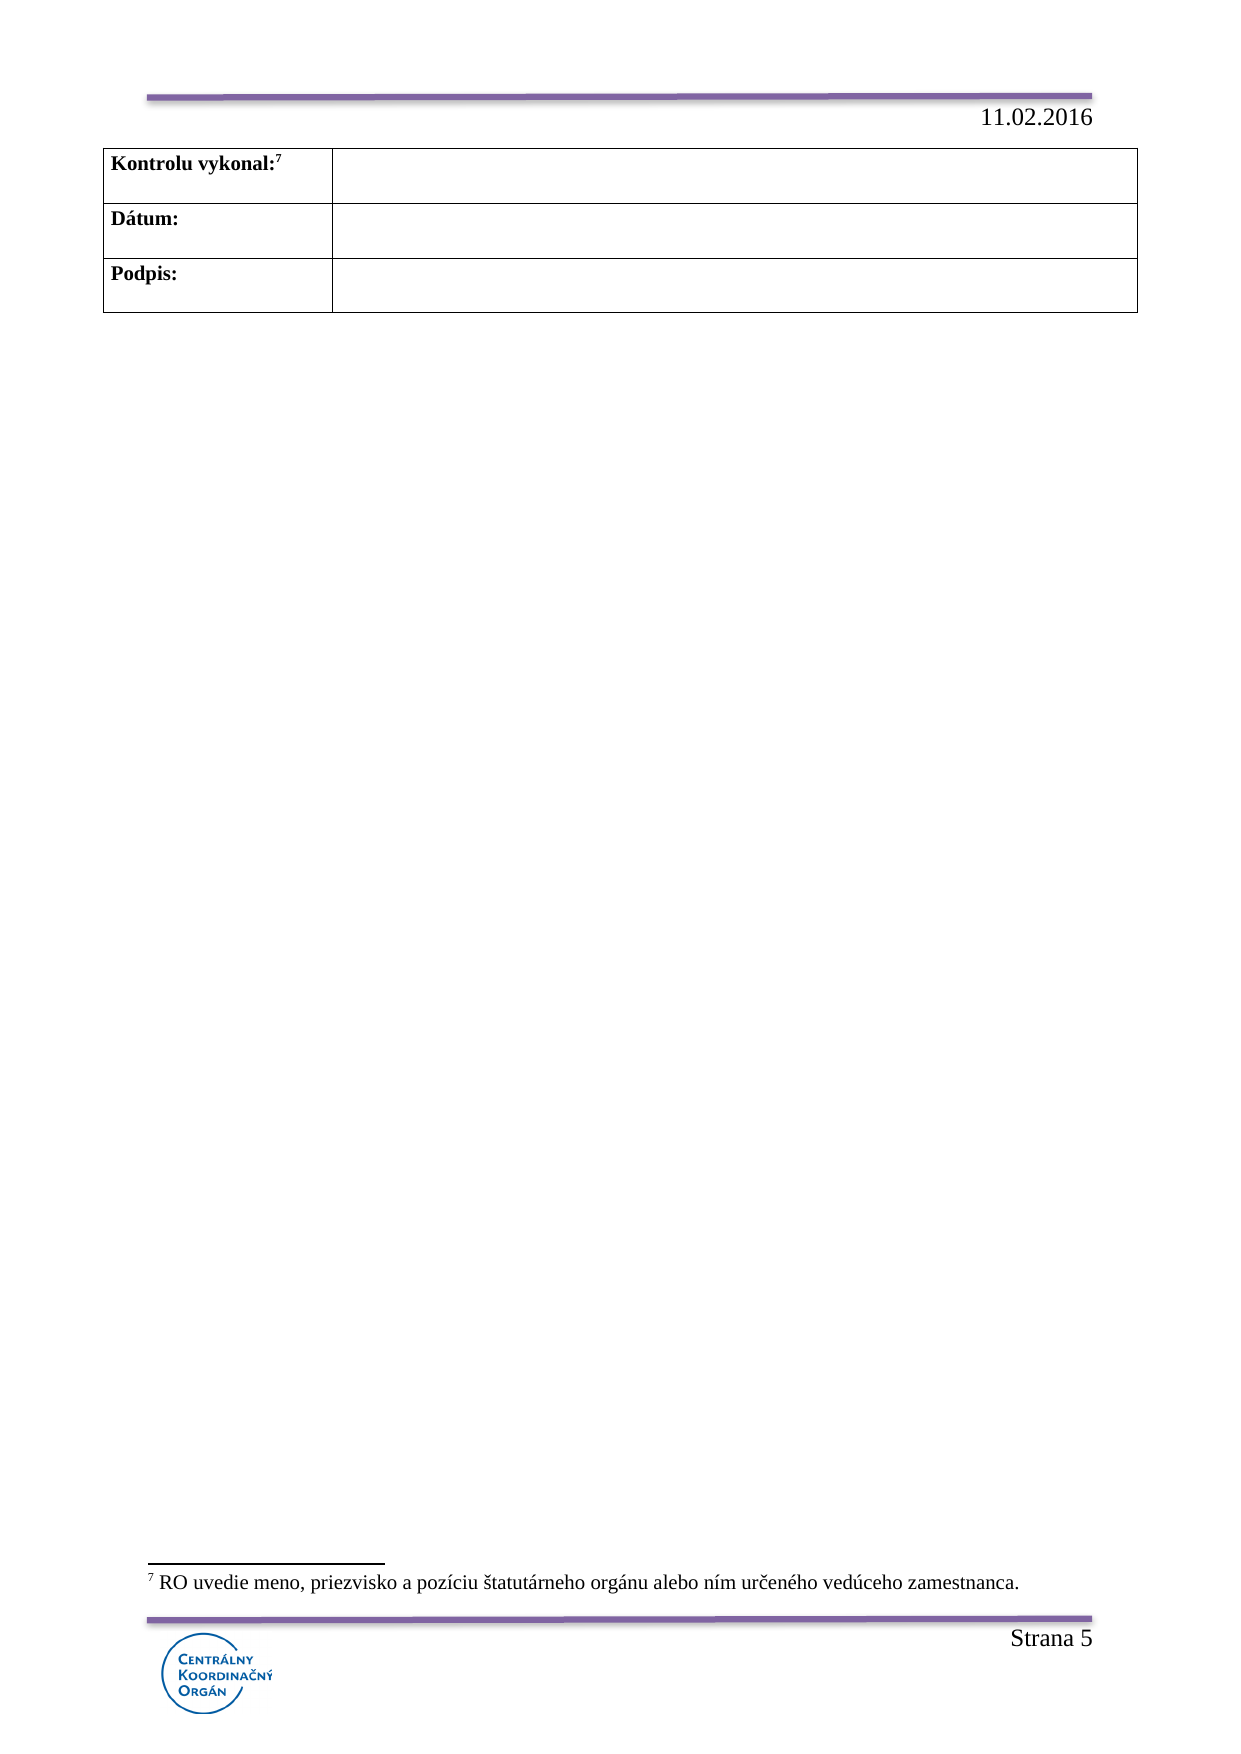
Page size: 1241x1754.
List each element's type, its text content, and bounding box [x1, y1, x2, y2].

table_cell Kontrolu vykonal: [104, 149, 332, 202]
picture [159, 1631, 272, 1713]
table_cell [333, 204, 1137, 257]
table_cell [333, 259, 1137, 312]
table_cell Dátum: [104, 204, 332, 257]
table_cell [333, 149, 1137, 202]
table_cell Podpis: [104, 259, 332, 312]
